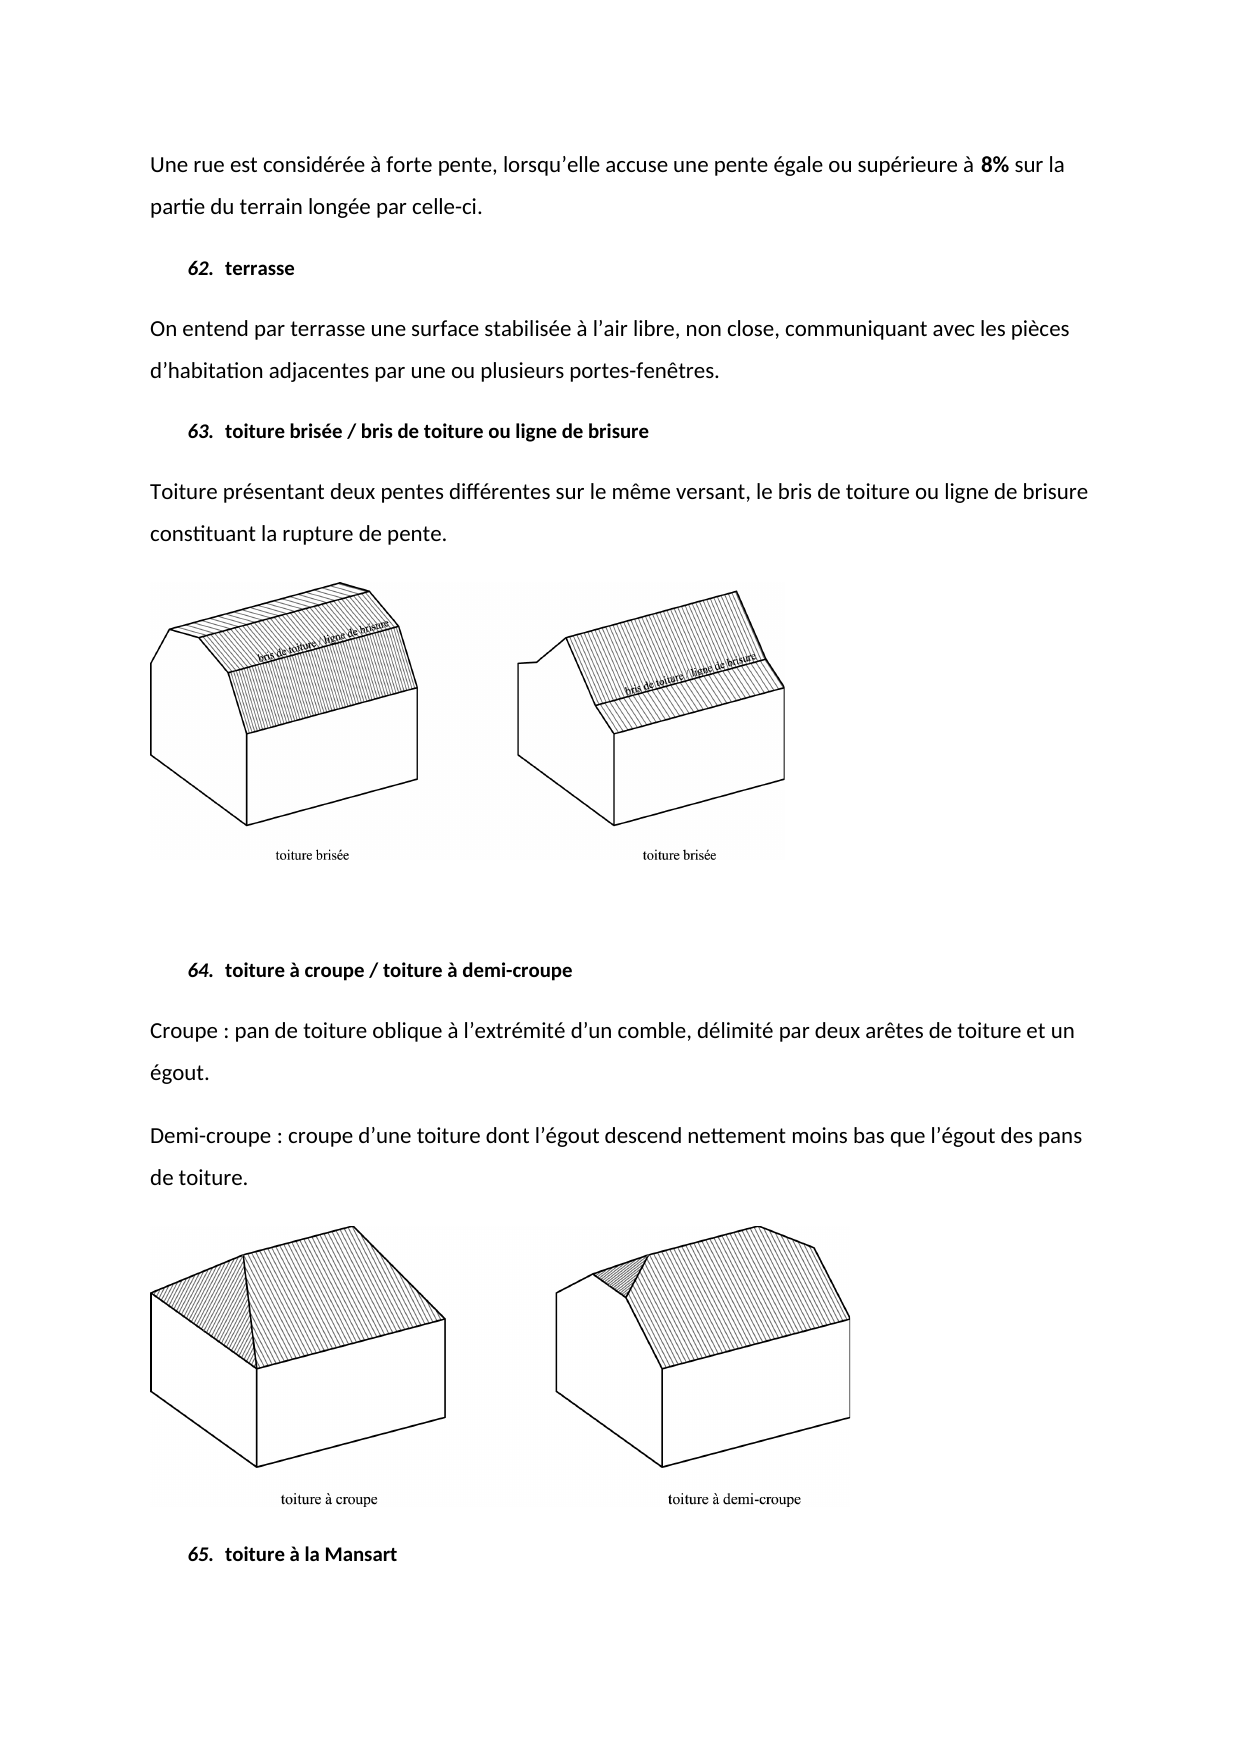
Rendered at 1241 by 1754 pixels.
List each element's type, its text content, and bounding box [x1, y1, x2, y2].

picture [150, 1226, 851, 1507]
text Demi-croupe : croupe d’une toiture dont l’égout descend nettement moins bas que l’égout des pans de toiture. [150, 1121, 1090, 1191]
list toiture à croupe / toiture à demi-croupe [187, 957, 1090, 983]
text Une rue est considérée à forte pente, lorsqu’elle accuse une pente égale ou supérieure à 8% sur la partie du terrain longée par celle-ci. [150, 150, 1090, 220]
list terrasse [187, 255, 1090, 280]
text Croupe : pan de toiture oblique à l’extrémité d’un comble, délimité par deux arêtes de toiture et un égout. [150, 1016, 1090, 1086]
list toiture brisée / bris de toiture ou ligne de brisure [187, 418, 1090, 444]
text Toiture présentant deux pentes différentes sur le même versant, le bris de toiture ou ligne de brisure constituant la rupture de pente. [150, 477, 1090, 547]
picture [150, 582, 785, 860]
text On entend par terrasse une surface stabilisée à l’air libre, non close, communiquant avec les pièces d’habitation adjacentes par une ou plusieurs portes-fenêtres. [150, 314, 1090, 384]
list toiture à la Mansart [187, 1542, 1090, 1567]
